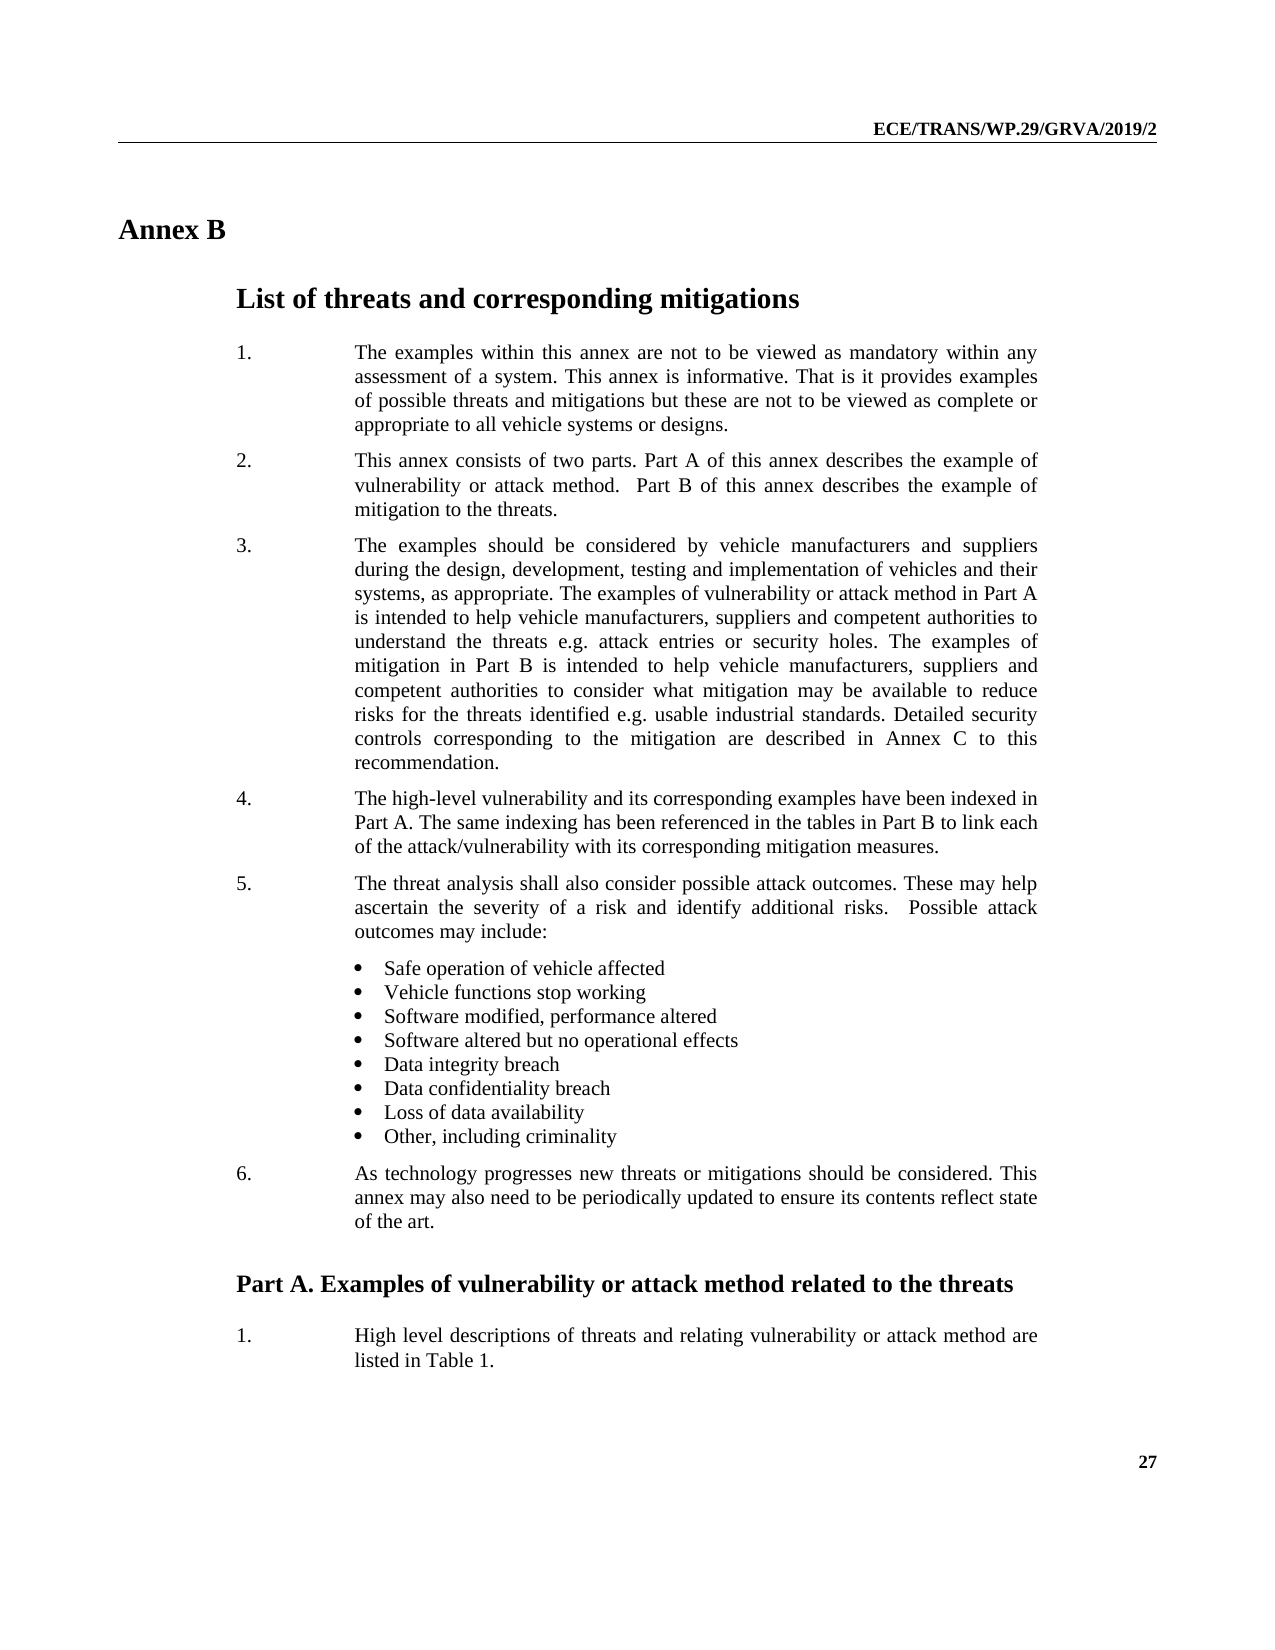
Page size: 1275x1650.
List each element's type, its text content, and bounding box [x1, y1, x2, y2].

list Vehicle functions stop working [354, 980, 1157, 1004]
list Data confidentiality breach [354, 1076, 1157, 1100]
text 4. The high-level vulnerability and its corresponding examples have been indexed in Part A. The same indexing has been referenced in the tables in Part B to link each of the attack/vulnerability with its corresponding mitigation measures. [236, 786, 1039, 858]
text 1. High level descriptions of threats and relating vulnerability or attack method are listed in Table 1. [236, 1323, 1039, 1372]
text 1. The examples within this annex are not to be viewed as mandatory within any assessment of a system. This annex is informative. That is it provides examples of possible threats and mitigations but these are not to be viewed as complete or appropriate to all vehicle systems or designs. [236, 340, 1039, 436]
list Software modified, performance altered [354, 1004, 1157, 1028]
text 2. This annex consists of two parts. Part A of this annex describes the example of vulnerability or attack method. Part B of this annex describes the example of mitigation to the threats. [236, 448, 1039, 521]
text 6. As technology progresses new threats or mitigations should be considered. This annex may also need to be periodically updated to ensure its contents reflect state of the art. [236, 1161, 1039, 1233]
text List of threats and corresponding mitigations [118, 283, 1039, 315]
list Data integrity breach [354, 1052, 1157, 1076]
text Annex B [118, 215, 1039, 246]
text 5. The threat analysis shall also consider possible attack outcomes. These may help ascertain the severity of a risk and identify additional risks. Possible attack outcomes may include: [236, 871, 1039, 943]
list Safe operation of vehicle affected [354, 956, 1157, 980]
text Part A. Examples of vulnerability or attack method related to the threats [118, 1270, 1039, 1298]
list Software altered but no operational effects [354, 1028, 1157, 1052]
text 3. The examples should be considered by vehicle manufacturers and suppliers during the design, development, testing and implementation of vehicles and their systems, as appropriate. The examples of vulnerability or attack method in Part A is intended to help vehicle manufacturers, suppliers and competent authorities to understand the threats e.g. attack entries or security holes. The examples of mitigation in Part B is intended to help vehicle manufacturers, suppliers and competent authorities to consider what mitigation may be available to reduce risks for the threats identified e.g. usable industrial standards. Detailed security controls corresponding to the mitigation are described in Annex C to this recommendation. [236, 533, 1039, 774]
list Other, including criminality [354, 1124, 1157, 1148]
list Loss of data availability [354, 1100, 1157, 1124]
